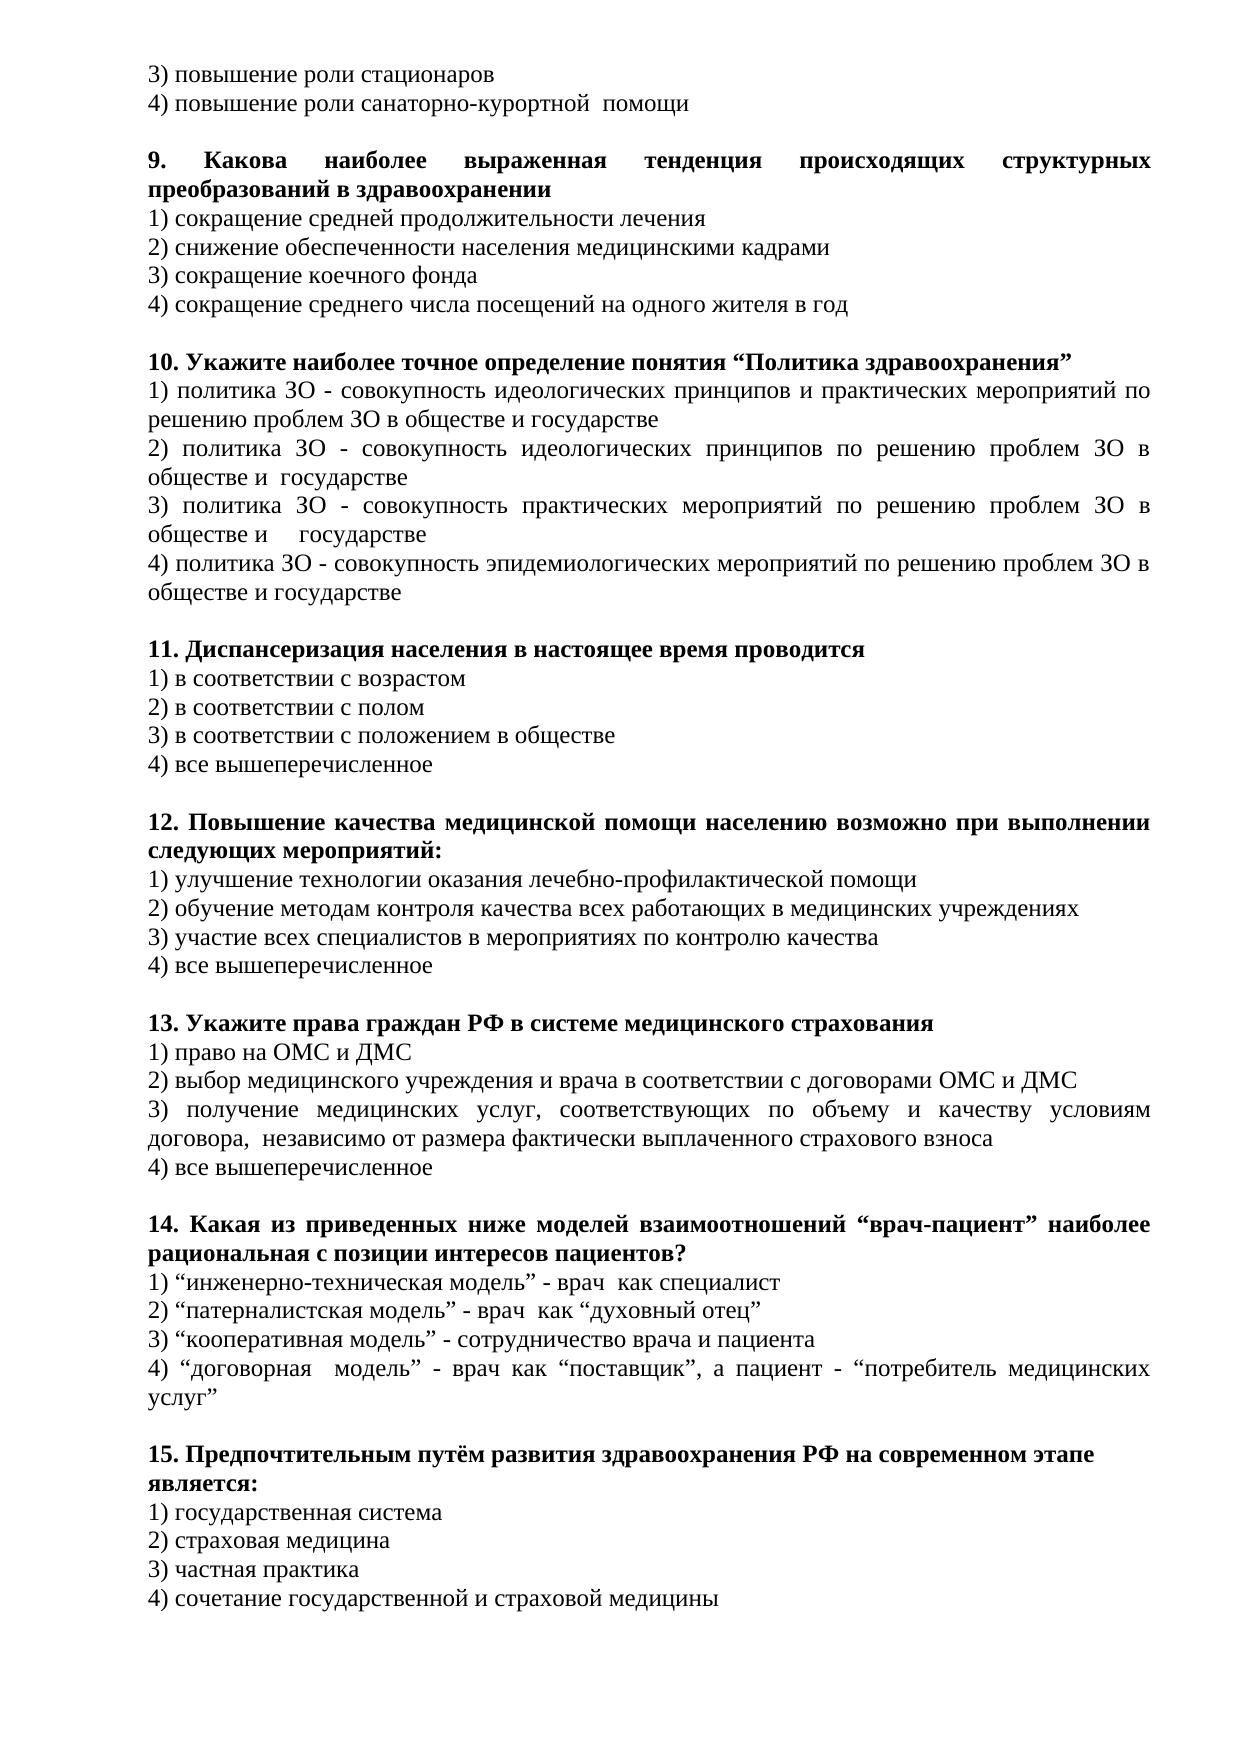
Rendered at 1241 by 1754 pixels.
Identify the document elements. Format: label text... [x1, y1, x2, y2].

text 1) политика ЗО - совокупность идеологических принципов и практических мероприятий по решению проблем ЗО в обществе и государстве [148, 375, 1152, 433]
text 1) в соответствии с возрастом [148, 663, 1152, 692]
text 1) право на ОМС и ДМС [148, 1037, 1152, 1065]
text 1) государственная система [148, 1497, 1152, 1525]
text 14. Какая из приведенных ниже моделей взаимоотношений “врач-пациент” наиболее рациональная с позиции интересов пациентов? [148, 1209, 1152, 1267]
text 9. Какова наиболее выраженная тенденция происходящих структурных преобразований в здравоохранении [148, 145, 1152, 203]
text 2) страховая медицина [148, 1525, 1152, 1554]
text 3) повышение роли стационаров [148, 59, 1152, 88]
text 1) “инженерно-техническая модель” - врач как специалист [148, 1267, 1152, 1295]
text 3) “кооперативная модель” - сотрудничество врача и пациента [148, 1324, 1152, 1353]
text 2) обучение методам контроля качества всех работающих в медицинских учреждениях [148, 893, 1152, 922]
text 3) политика ЗО - совокупность практических мероприятий по решению проблем ЗО в обществе и государстве [148, 490, 1152, 548]
text 2) политика ЗО - совокупность идеологических принципов по решению проблем ЗО в обществе и государстве [148, 433, 1152, 490]
text 11. Диспансеризация населения в настоящее время проводится [148, 634, 1152, 663]
text 4) “договорная модель” - врач как “поставщик”, а пациент - “потребитель медицинских услуг” [148, 1353, 1152, 1410]
text 4) политика ЗО - совокупность эпидемиологических мероприятий по решению проблем ЗО в обществе и государстве [148, 548, 1152, 605]
text 3) сокращение коечного фонда [148, 260, 1152, 289]
text 4) сокращение среднего числа посещений на одного жителя в год [148, 289, 1152, 318]
text 2) “патерналистская модель” - врач как “духовный отец” [148, 1295, 1152, 1324]
text 1) сокращение средней продолжительности лечения [148, 203, 1152, 232]
text 4) все вышеперечисленное [148, 749, 1152, 778]
text 1) улучшение технологии оказания лечебно-профилактической помощи [148, 864, 1152, 893]
text 3) участие всех специалистов в мероприятиях по контролю качества [148, 922, 1152, 950]
text 13. Укажите права граждан РФ в системе медицинского страхования [148, 1008, 1152, 1037]
text 4) сочетание государственной и страховой медицины [148, 1583, 1152, 1612]
text 2) снижение обеспеченности населения медицинскими кадрами [148, 232, 1152, 260]
text 3) частная практика [148, 1554, 1152, 1583]
text 3) получение медицинских услуг, соответствующих по объему и качеству условиям договора, независимо от размера фактически выплаченного страхового взноса [148, 1094, 1152, 1152]
text 2) выбор медицинского учреждения и врача в соответствии с договорами ОМС и ДМС [148, 1065, 1152, 1094]
text 4) повышение роли санаторно-курортной помощи [148, 88, 1152, 117]
text 4) все вышеперечисленное [148, 1152, 1152, 1180]
text 15. Предпочтительным путём развития здравоохранения РФ на современном этапе является: [148, 1439, 1152, 1497]
text 4) все вышеперечисленное [148, 950, 1152, 979]
text 3) в соответствии с положением в обществе [148, 720, 1152, 749]
text 2) в соответствии с полом [148, 692, 1152, 720]
text 10. Укажите наиболее точное определение понятия “Политика здравоохранения” [148, 347, 1152, 375]
text 12. Повышение качества медицинской помощи населению возможно при выполнении следующих мероприятий: [148, 807, 1152, 864]
